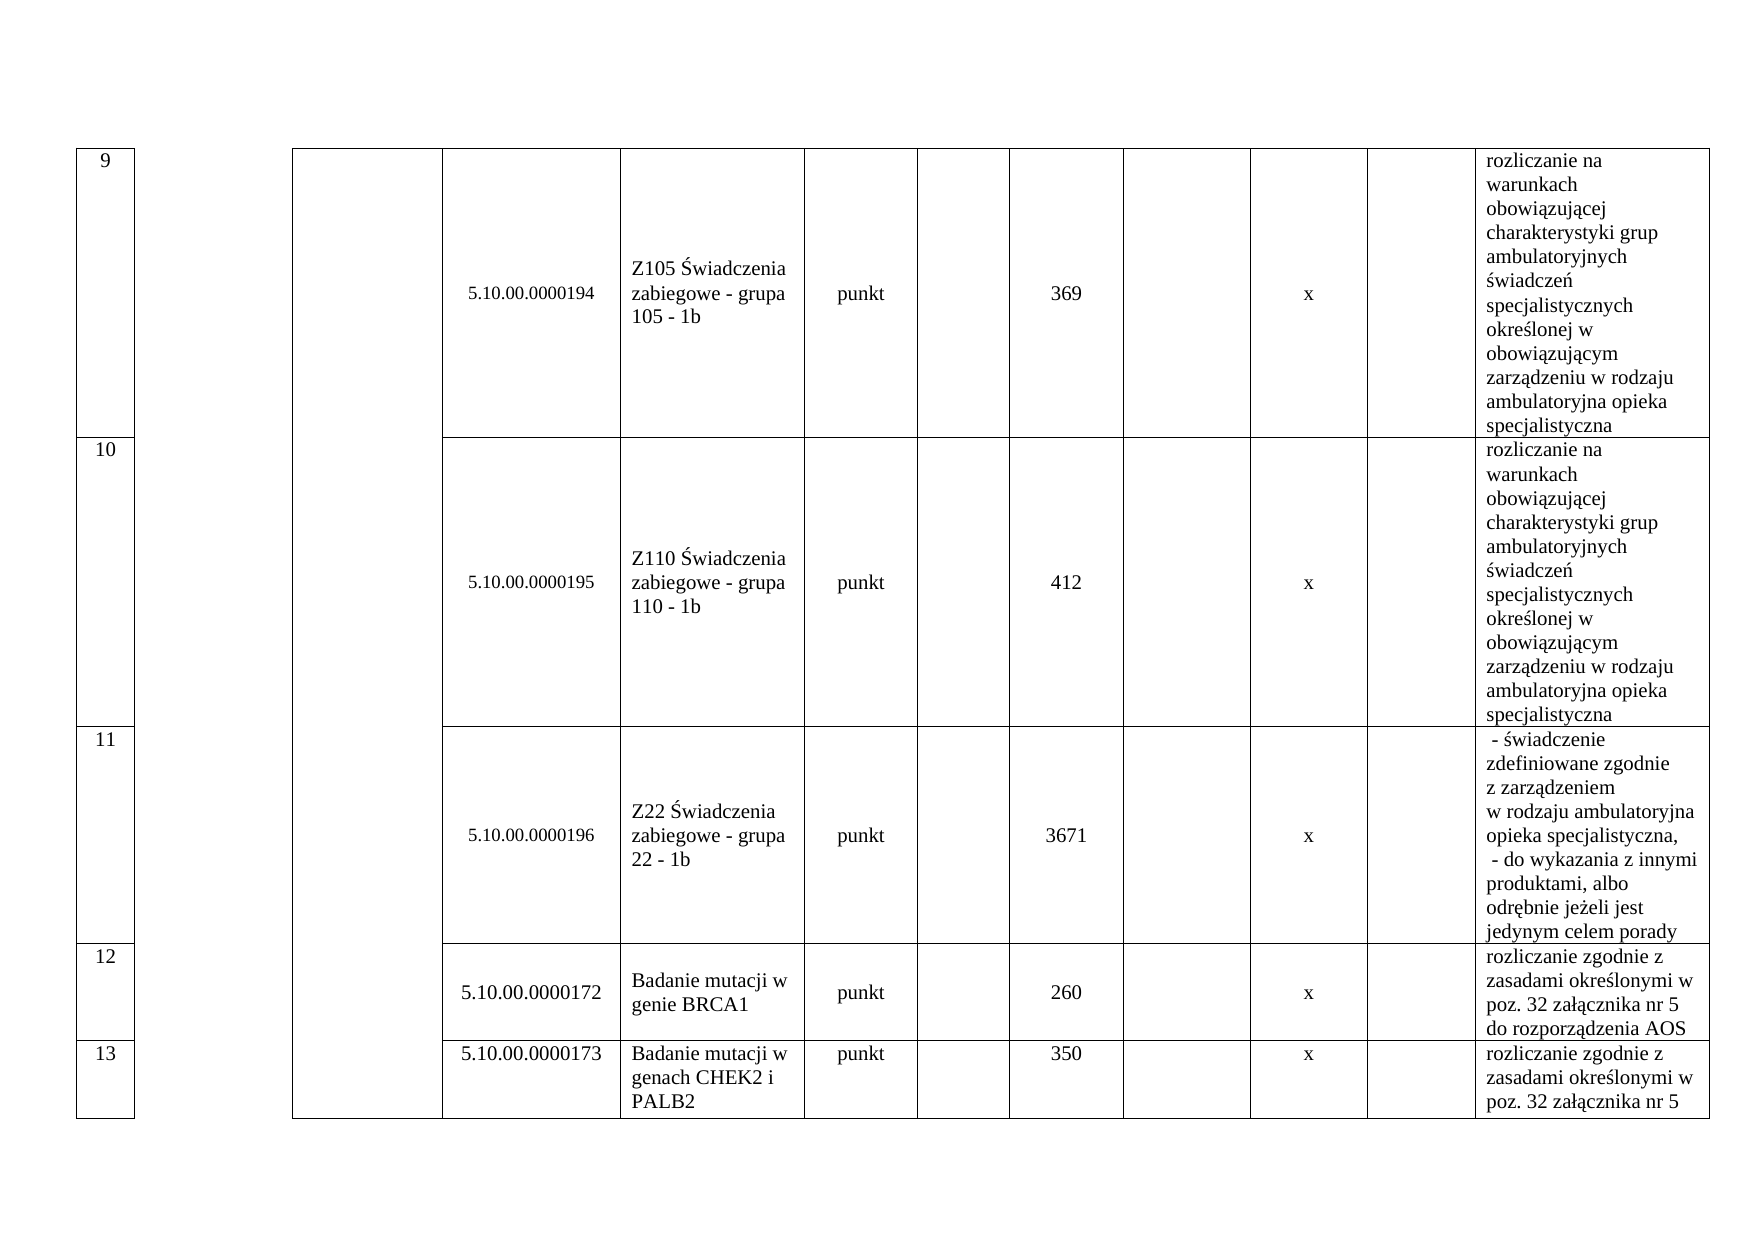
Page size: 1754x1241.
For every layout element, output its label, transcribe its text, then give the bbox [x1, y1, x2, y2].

table_cell x [1251, 944, 1367, 1040]
table_cell [918, 438, 1009, 726]
table_cell [918, 1041, 1009, 1118]
table_cell 5.10.00.0000196 [443, 727, 620, 943]
table_cell [1124, 149, 1250, 437]
table_cell x [1251, 727, 1367, 943]
table_cell 369 [1010, 149, 1123, 437]
table_cell [918, 727, 1009, 943]
table_cell x [1251, 438, 1367, 726]
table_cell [1476, 149, 1709, 437]
table_cell [1368, 727, 1475, 943]
table_cell [1368, 438, 1475, 726]
table_cell 11 [77, 727, 134, 943]
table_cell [621, 1041, 804, 1118]
table_cell [1368, 149, 1475, 437]
table_cell x [1251, 149, 1367, 437]
table_cell punkt [805, 438, 917, 726]
table_cell 12 [77, 944, 134, 1040]
table_cell Z105 Świadczenia zabiegowe - grupa 105 - 1b [621, 149, 804, 437]
table_cell Z110 Świadczenia zabiegowe - grupa 110 - 1b [621, 438, 804, 726]
table_cell 412 [1010, 438, 1123, 726]
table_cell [1476, 1041, 1709, 1118]
table_cell [1124, 727, 1250, 943]
table_cell [1368, 1041, 1475, 1118]
table_cell Badanie mutacji w genie BRCA1 [621, 944, 804, 1040]
table_cell [1124, 944, 1250, 1040]
table_cell [1124, 438, 1250, 726]
table_cell rozliczanie zgodnie z zasadami określonymi w poz. 32 załącznika nr 5 do rozporządzenia AOS [1476, 944, 1709, 1040]
table_cell 5.10.00.0000195 [443, 438, 620, 726]
table_cell 260 [1010, 944, 1123, 1040]
table_cell [1124, 1041, 1250, 1118]
table_cell x [1251, 1041, 1367, 1118]
table_cell 5.10.00.0000194 [443, 149, 620, 437]
table_cell - świadczenie zdefiniowane zgodnie z zarządzeniem w rodzaju ambulatoryjna opieka specjalistyczna, - do wykazania z innymi produktami, albo odrębnie jeżeli jest jedynym celem porady [1476, 727, 1709, 943]
table_cell 350 [1010, 1041, 1123, 1118]
table_cell 13 [77, 1041, 134, 1118]
table_cell 3671 [1010, 727, 1123, 943]
table_cell [918, 149, 1009, 437]
table_cell punkt [805, 1041, 917, 1118]
table_cell Z22 Świadczenia zabiegowe - grupa 22 - 1b [621, 727, 804, 943]
table_cell punkt [805, 944, 917, 1040]
table_cell 9 [77, 149, 134, 437]
table_cell punkt [805, 727, 917, 943]
table_cell punkt [805, 149, 917, 437]
table_cell [918, 944, 1009, 1040]
table_cell 5.10.00.0000173 [443, 1041, 620, 1118]
table_cell 5.10.00.0000172 [443, 944, 620, 1040]
table_cell [1368, 944, 1475, 1040]
table_cell 10 [77, 438, 134, 726]
